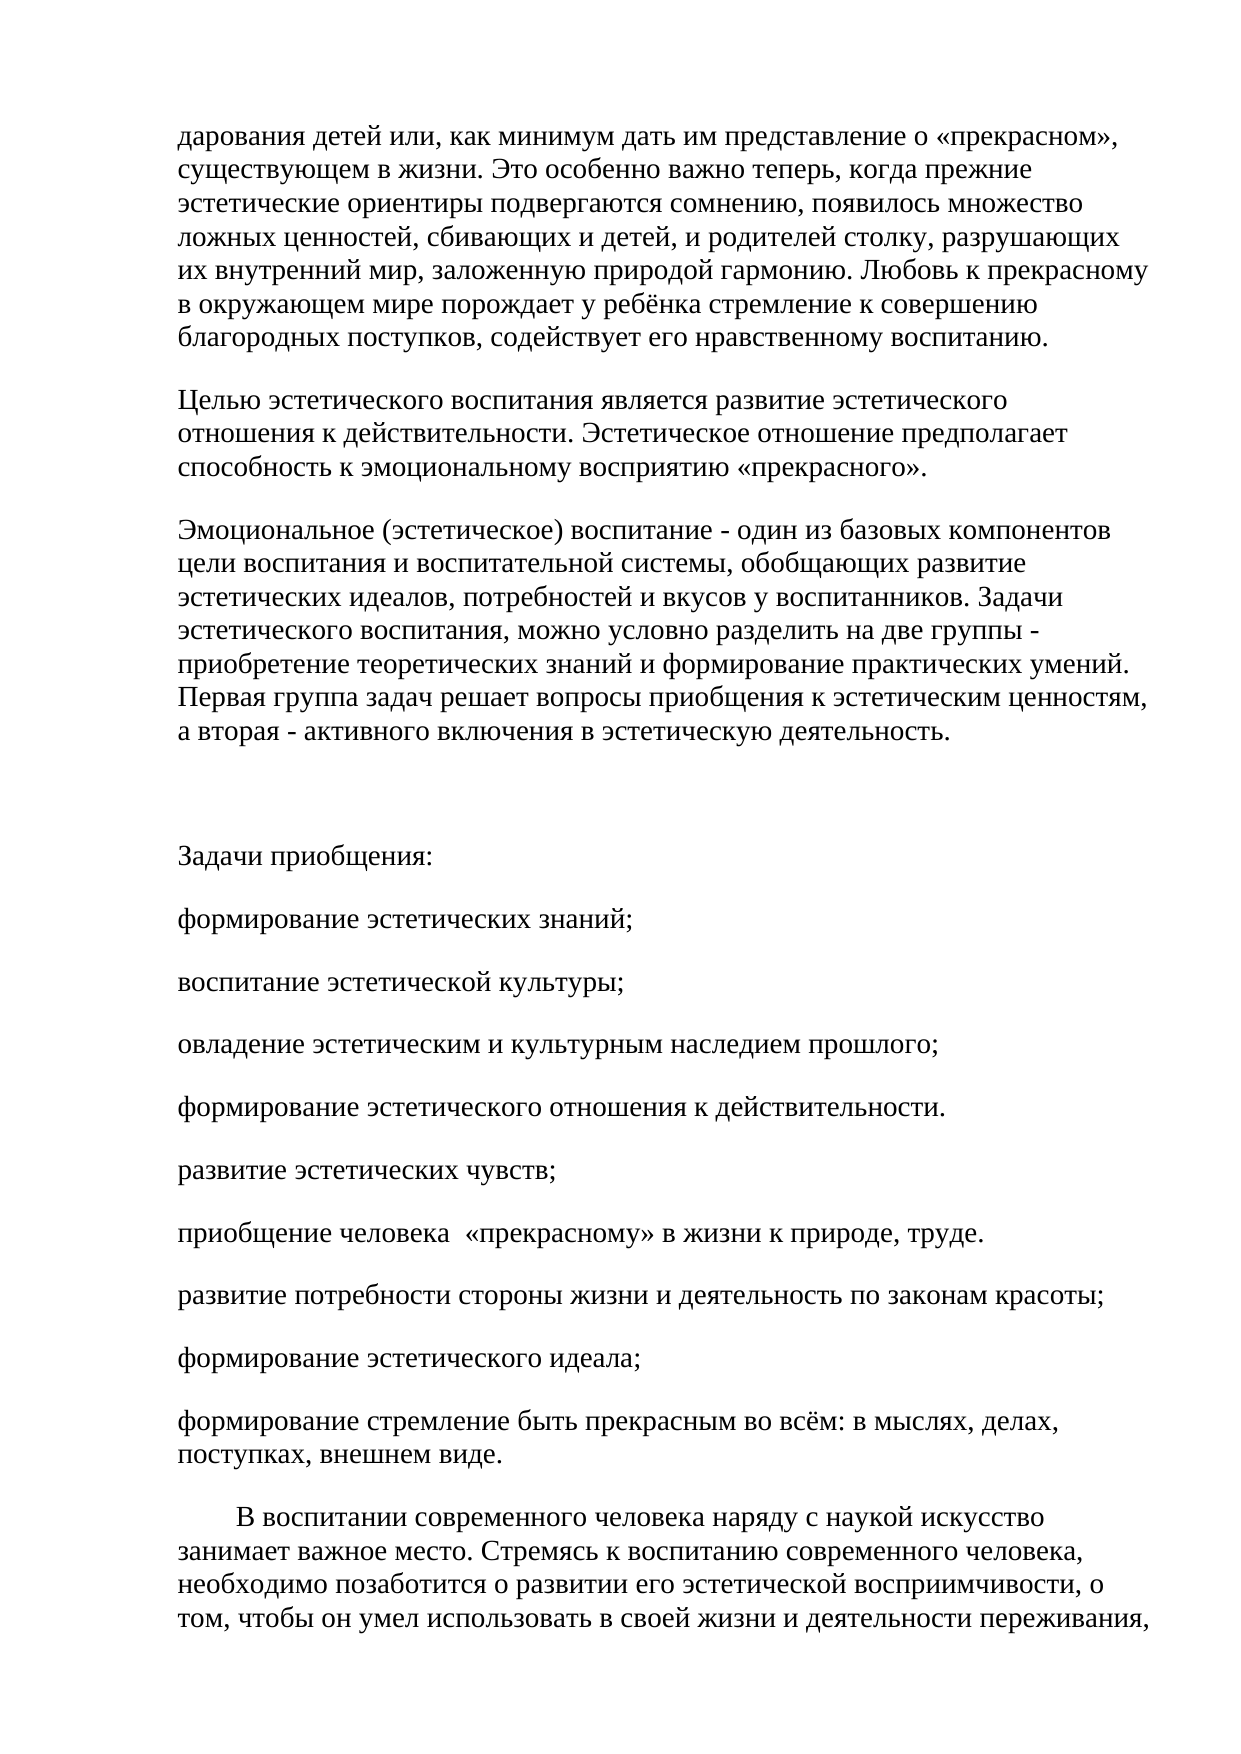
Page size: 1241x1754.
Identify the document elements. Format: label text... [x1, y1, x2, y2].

text Задачи приобщения: [177, 838, 1152, 872]
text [177, 118, 1152, 353]
text приобщение человека «прекрасному» в жизни к природе, труде. [177, 1215, 1152, 1248]
text формирование эстетических знаний; [177, 901, 1152, 935]
text формирование эстетического отношения к действительности. [177, 1089, 1152, 1123]
text развитие эстетических чувств; [177, 1152, 1152, 1186]
text формирование стремление быть прекрасным во всём: в мыслях, делах, поступках, внешнем виде. [177, 1403, 1152, 1470]
text развитие потребности стороны жизни и деятельность по законам красоты; [177, 1277, 1152, 1311]
text Целью эстетического воспитания является развитие эстетического отношения к действительности. Эстетическое отношение предполагает способность к эмоциональному восприятию «прекрасного». [177, 382, 1152, 483]
text Эмоциональное (эстетическое) воспитание - один из базовых компонентов цели воспитания и воспитательной системы, обобщающих развитие эстетических идеалов, потребностей и вкусов у воспитанников. Задачи эстетического воспитания, можно условно разделить на две группы - приобретение теоретических знаний и формирование практических умений. Первая группа задач решает вопросы приобщения к эстетическим ценностям, а вторая - активного включения в эстетическую деятельность. [177, 512, 1152, 747]
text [177, 1499, 1152, 1633]
text формирование эстетического идеала; [177, 1340, 1152, 1374]
text воспитание эстетической культуры; [177, 964, 1152, 997]
text овладение эстетическим и культурным наследием прошлого; [177, 1027, 1152, 1060]
